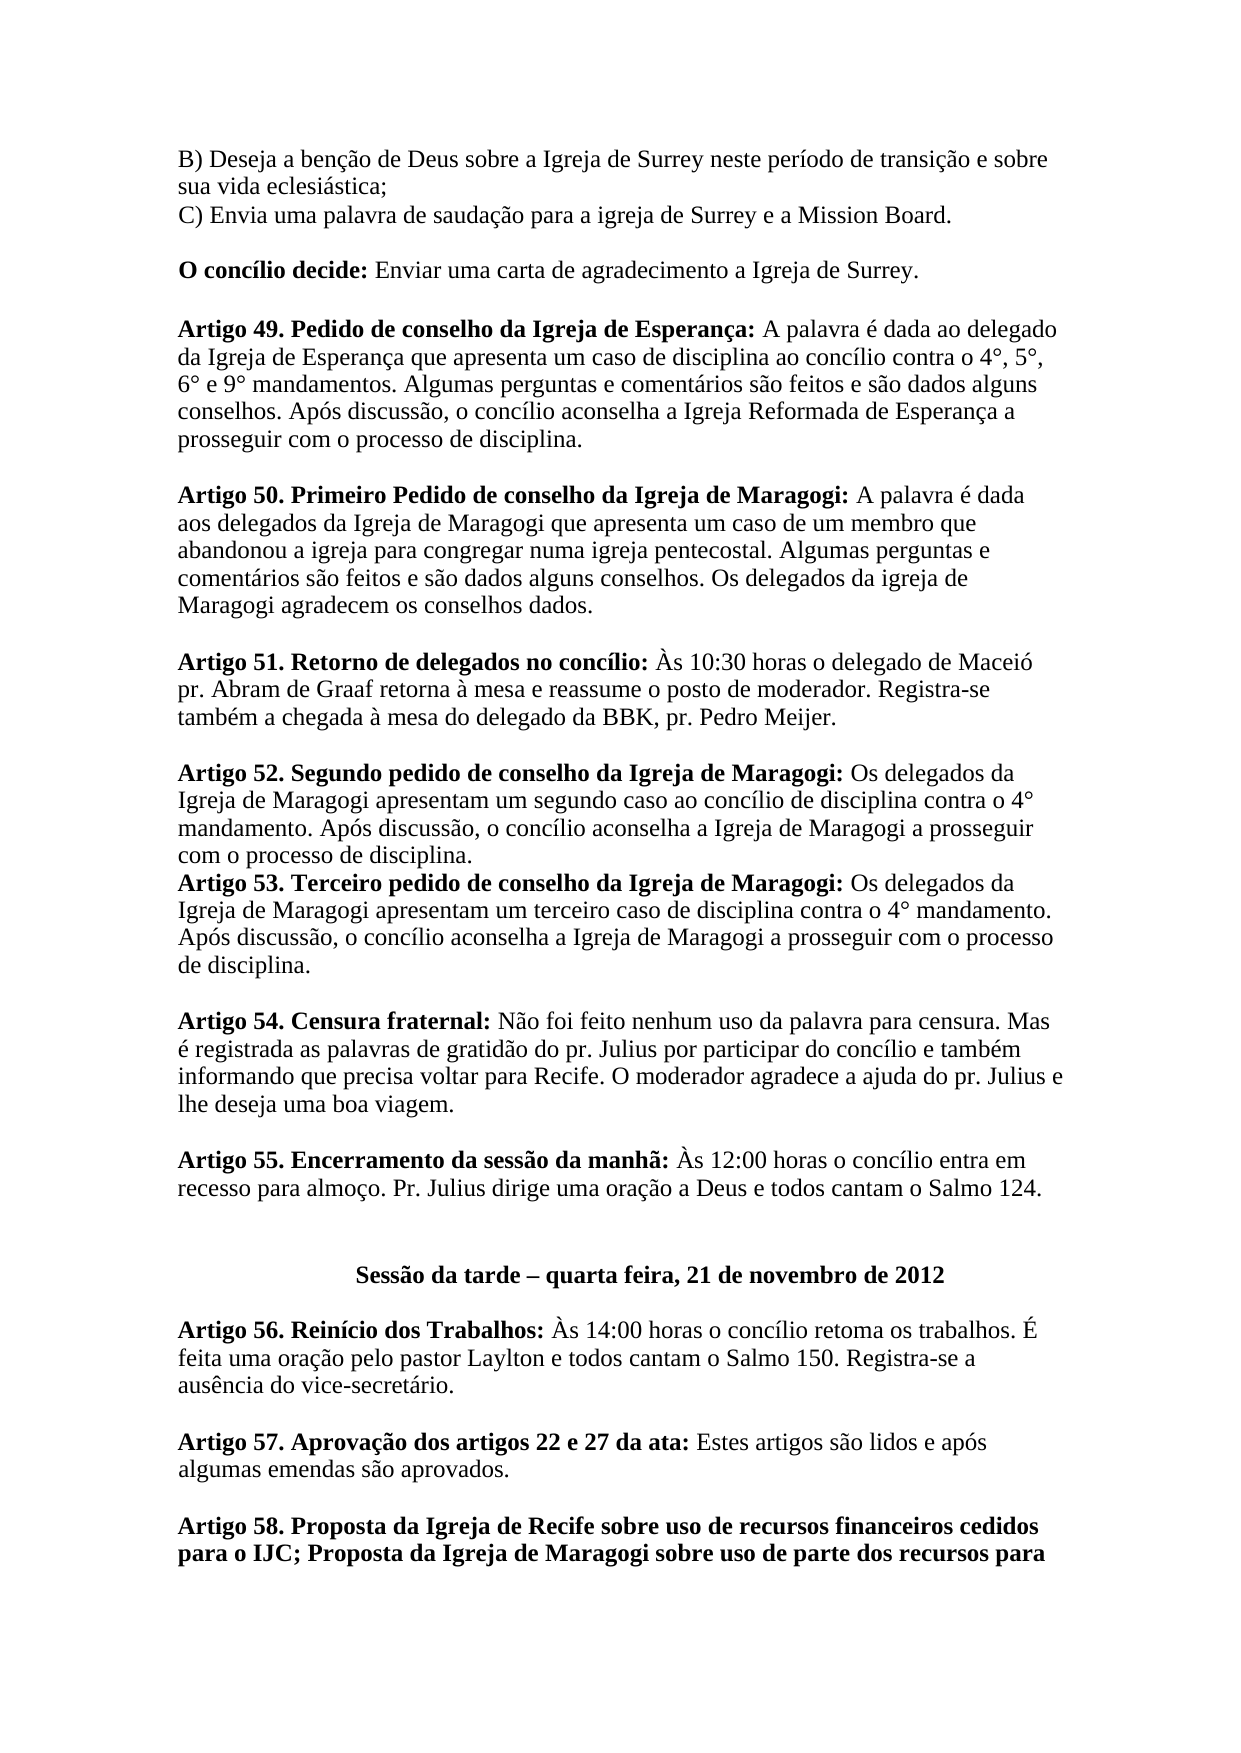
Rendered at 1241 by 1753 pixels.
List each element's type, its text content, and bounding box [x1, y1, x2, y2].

text Artigo 56. Reinício dos Trabalhos: Às 14:00 horas o concílio retoma os trabalhos. É feita uma oração pelo pastor Laylton e todos cantam o Salmo 150. Registra-se a ausência do vice-secretário. [177, 1317, 1044, 1399]
text Artigo 52. Segundo pedido de conselho da Igreja de Maragogi: Os delegados da Igreja de Maragogi apresentam um segundo caso ao concílio de disciplina contra o 4° mandamento. Após discussão, o concílio aconselha a Igreja de Maragogi a prosseguir com o processo de disciplina. [177, 760, 1046, 869]
text Artigo 57. Aprovação dos artigos 22 e 27 da ata: Estes artigos são lidos e após algumas emendas são aprovados. [177, 1428, 994, 1483]
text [177, 1513, 1052, 1567]
text Artigo 51. Retorno de delegados no concílio: Às 10:30 horas o delegado de Maceió pr. Abram de Graaf retorna à mesa e reassume o posto de moderador. Registra-se também a chegada à mesa do delegado da BBK, pr. Pedro Meijer. [177, 648, 1039, 730]
text Artigo 49. Pedido de conselho da Igreja de Esperança: A palavra é dada ao delegado da Igreja de Esperança que apresenta um caso de disciplina ao concílio contra o 4°, 5°, 6° e 9° mandamentos. Algumas perguntas e comentários são feitos e são dados alguns conselhos. Após discussão, o concílio aconselha a Igreja Reformada de Esperança a prosseguir com o processo de disciplina. [177, 316, 1064, 452]
text Artigo 53. Terceiro pedido de conselho da Igreja de Maragogi: Os delegados da Igreja de Maragogi apresentam um terceiro caso de disciplina contra o 4° mandamento. Após discussão, o concílio aconselha a Igreja de Maragogi a prosseguir com o processo de disciplina. [177, 869, 1060, 979]
text Artigo 55. Encerramento da sessão da manhã: Às 12:00 horas o concílio entra em recesso para almoço. Pr. Julius dirige uma oração a Deus e todos cantam o Salmo 124. [177, 1147, 1043, 1201]
text Artigo 54. Censura fraternal: Não foi feito nenhum uso da palavra para censura. Mas é registrada as palavras de gratidão do pr. Julius por participar do concílio e também informando que precisa voltar para Recife. O moderador agradece a ajuda do pr. Julius e lhe deseja uma boa viagem. [177, 1008, 1070, 1117]
text Artigo 50. Primeiro Pedido de conselho da Igreja de Maragogi: A palavra é dada aos delegados da Igreja de Maragogi que apresenta um caso de um membro que abandonou a igreja para congregar numa igreja pentecostal. Algumas perguntas e comentários são feitos e são dados alguns conselhos. Os delegados da igreja de Maragogi agradecem os conselhos dados. [177, 482, 1031, 619]
text C) Envia uma palavra de saudação para a igreja de Surrey e a Mission Board. O concílio decide: Enviar uma carta de agradecimento a Igreja de Surrey. [178, 201, 952, 284]
text Sessão da tarde – quarta feira, 21 de novembro de 2012 [177, 1260, 945, 1289]
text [178, 145, 1054, 200]
